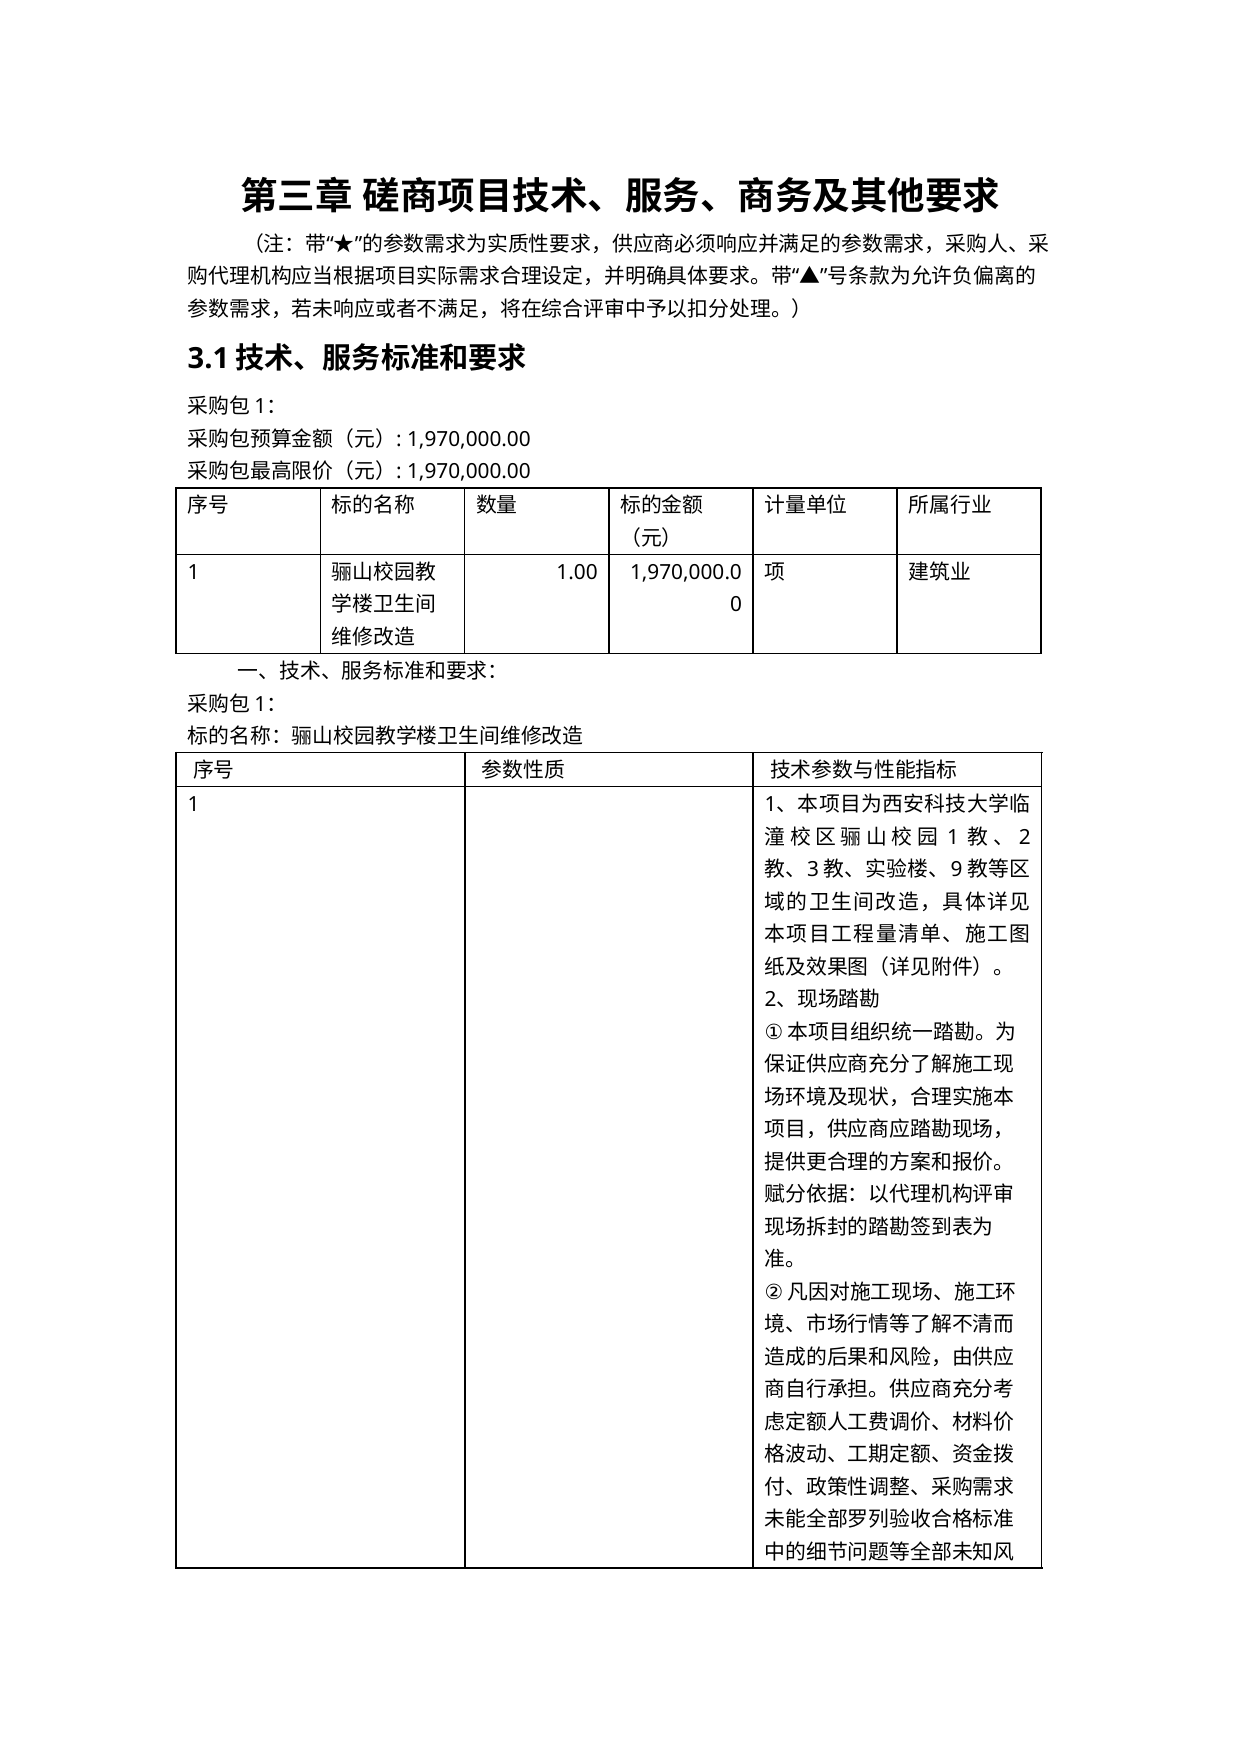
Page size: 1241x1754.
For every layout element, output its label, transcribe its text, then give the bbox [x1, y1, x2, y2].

text 标的名称：骊山校园教学楼卫生间维修改造 [187, 719, 1053, 752]
table_header 序号 [177, 753, 464, 786]
table_header 标的名称 [321, 489, 464, 553]
text （注：带“★”的参数需求为实质性要求，供应商必须响应并满足的参数需求，采购人、采购代理机构应当根据项目实际需求合理设定，并明确具体要求。带“▲”号条款为允许负偏离的参数需求，若未响应或者不满足，将在综合评审中予以扣分处理。） [187, 227, 1053, 324]
text 采购包预算金额（元）: 1,970,000.00 [187, 422, 1053, 454]
text 采购包1： [187, 687, 1053, 719]
text 采购包1： [187, 389, 1053, 422]
text 一、技术、服务标准和要求： [187, 654, 1053, 687]
text 第三章 磋商项目技术、服务、商务及其他要求 [187, 162, 1053, 227]
table_header 参数性质 [466, 753, 752, 786]
table_header 技术参数与性能指标 [754, 753, 1041, 786]
table_header 序号 [177, 489, 320, 553]
text 3.1技术、服务标准和要求 [187, 324, 1053, 389]
table_cell 1 [177, 555, 320, 653]
table_cell [466, 787, 752, 1567]
table_header 计量单位 [754, 489, 896, 553]
table_header 数量 [465, 489, 608, 553]
table_cell 项 [754, 555, 896, 653]
text 采购包最高限价（元）: 1,970,000.00 [187, 454, 1053, 487]
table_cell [754, 787, 1041, 1567]
table_cell 1 [177, 787, 464, 1567]
table_cell 1,970,000.00 [610, 555, 752, 653]
table_cell 建筑业 [898, 555, 1040, 653]
table_header 标的金额 （元） [610, 489, 752, 553]
table_header 所属行业 [898, 489, 1040, 553]
table_cell 骊山校园教学楼卫生间维修改造 [321, 555, 464, 653]
table_cell 1.00 [465, 555, 608, 653]
